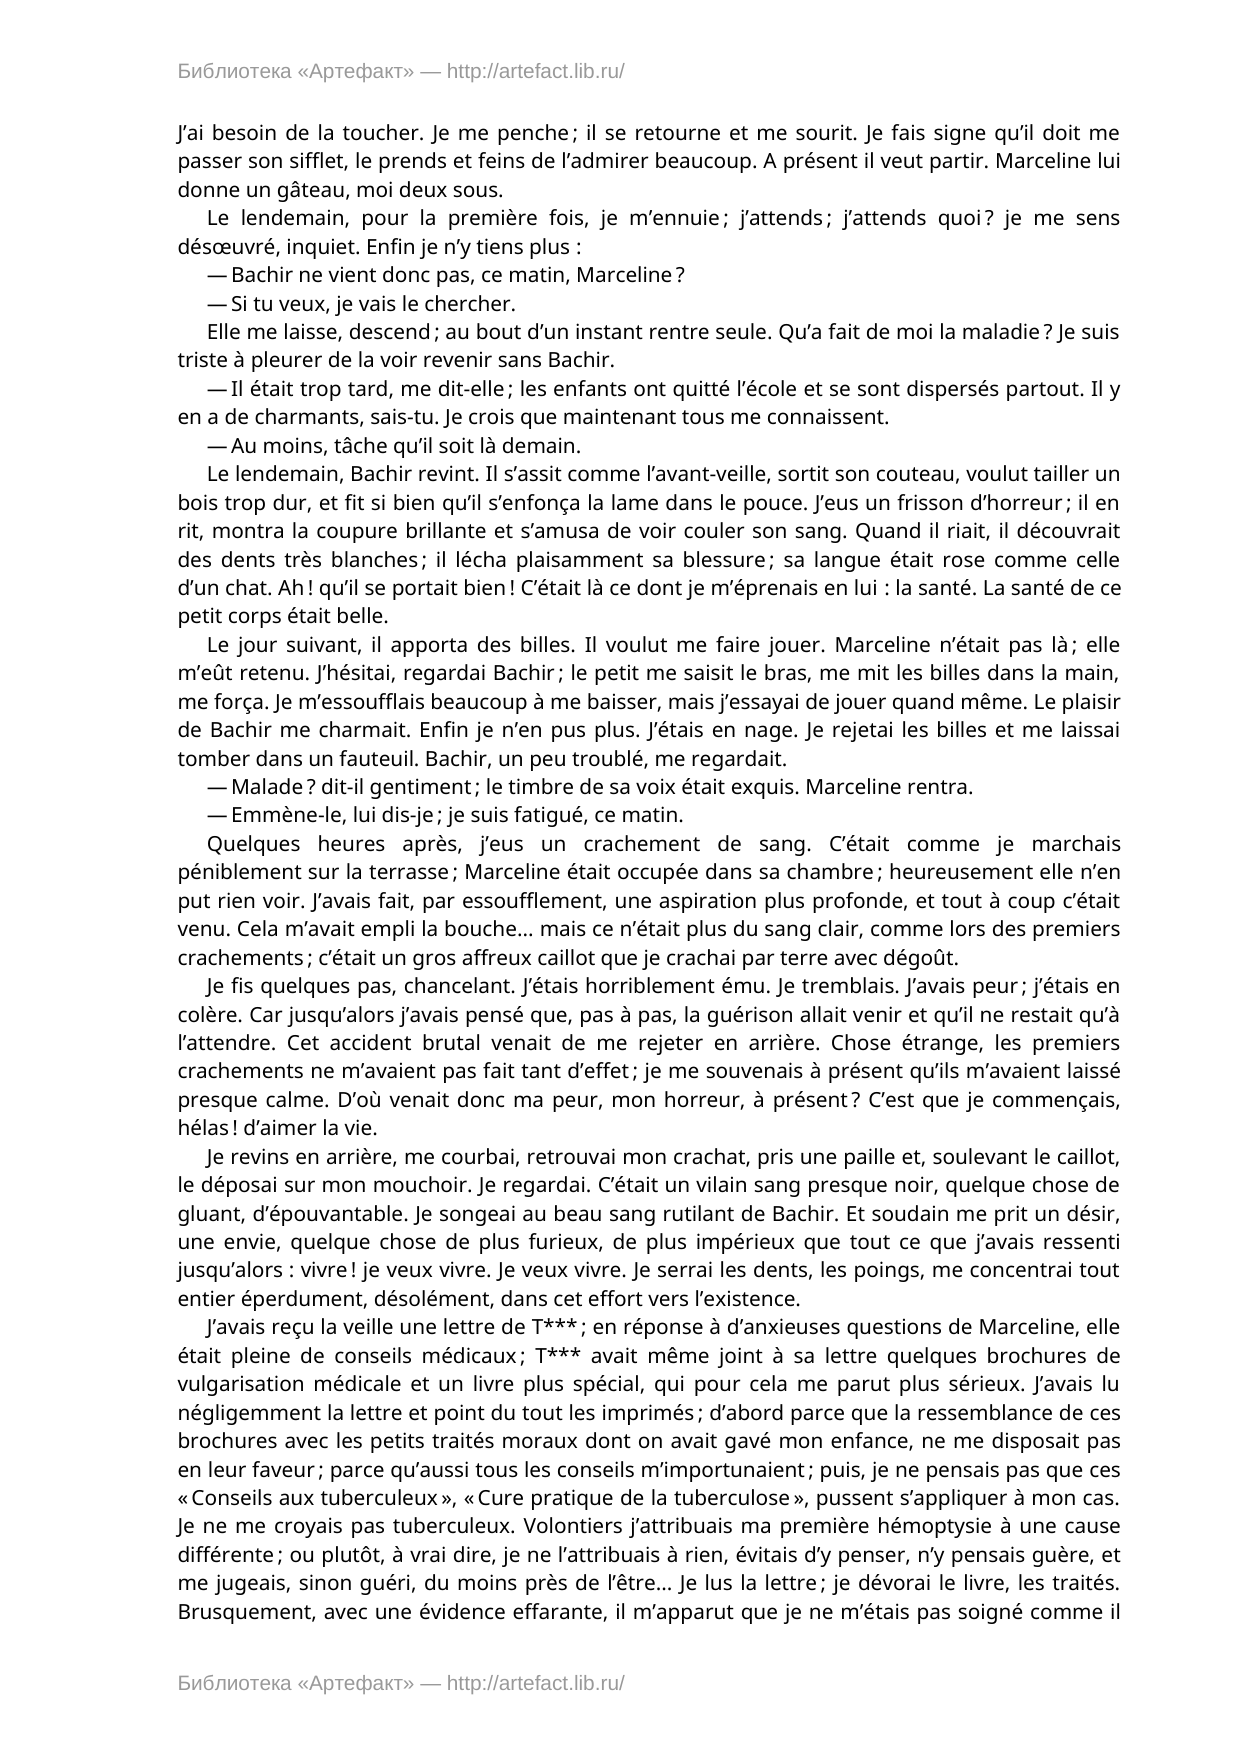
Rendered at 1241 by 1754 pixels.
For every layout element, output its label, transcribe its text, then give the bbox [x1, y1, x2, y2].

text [177, 118, 1122, 203]
text Je revins en arrière, me courbai, retrouvai mon crachat, pris une paille et, soulevant le caillot, le déposai sur mon mouchoir. Je regardai. C’était un vilain sang presque noir, quelque chose de gluant, d’épouvantable. Je songeai au beau sang rutilant de Bachir. Et soudain me prit un désir, une envie, quelque chose de plus furieux, de plus impérieux que tout ce que j’avais ressenti jusqu’alors : vivre ! je veux vivre. Je veux vivre. Je serrai les dents, les poings, me concentrai tout entier éperdument, désolément, dans cet effort vers l’existence. [177, 1142, 1122, 1312]
text Le jour suivant, il apporta des billes. Il voulut me faire jouer. Marceline n’était pas là ; elle m’eût retenu. J’hésitai, regardai Bachir ; le petit me saisit le bras, me mit les billes dans la main, me força. Je m’essoufflais beaucoup à me baisser, mais j’essayai de jouer quand même. Le plaisir de Bachir me charmait. Enfin je n’en pus plus. J’étais en nage. Je rejetai les billes et me laissai tomber dans un fauteuil. Bachir, un peu troublé, me regardait. [177, 630, 1122, 772]
text Elle me laisse, descend ; au bout d’un instant rentre seule. Qu’a fait de moi la maladie ? Je suis triste à pleurer de la voir revenir sans Bachir. [177, 317, 1122, 374]
text Le lendemain, Bachir revint. Il s’assit comme l’avant-veille, sortit son couteau, voulut tailler un bois trop dur, et fit si bien qu’il s’enfonça la lame dans le pouce. J’eus un frisson d’horreur ; il en rit, montra la coupure brillante et s’amusa de voir couler son sang. Quand il riait, il découvrait des dents très blanches ; il lécha plaisamment sa blessure ; sa langue était rose comme celle d’un chat. Ah ! qu’il se portait bien ! C’était là ce dont je m’éprenais en lui : la santé. La santé de ce petit corps était belle. [177, 459, 1122, 630]
text Le lendemain, pour la première fois, je m’ennuie ; j’attends ; j’attends quoi ? je me sens désœuvré, inquiet. Enfin je n’y tiens plus : [177, 203, 1122, 260]
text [177, 1312, 1122, 1625]
text — Au moins, tâche qu’il soit là demain. [177, 431, 1122, 459]
text Quelques heures après, j’eus un crachement de sang. C’était comme je marchais péniblement sur la terrasse ; Marceline était occupée dans sa chambre ; heureusement elle n’en put rien voir. J’avais fait, par essoufflement, une aspiration plus profonde, et tout à coup c’était venu. Cela m’avait empli la bouche... mais ce n’était plus du sang clair, comme lors des premiers crachements ; c’était un gros affreux caillot que je crachai par terre avec dégoût. [177, 829, 1122, 971]
text — Il était trop tard, me dit-elle ; les enfants ont quitté l’école et se sont dispersés partout. Il y en a de charmants, sais-tu. Je crois que maintenant tous me connaissent. [177, 374, 1122, 431]
text Je fis quelques pas, chancelant. J’étais horriblement ému. Je tremblais. J’avais peur ; j’étais en colère. Car jusqu’alors j’avais pensé que, pas à pas, la guérison allait venir et qu’il ne restait qu’à l’attendre. Cet accident brutal venait de me rejeter en arrière. Chose étrange, les premiers crachements ne m’avaient pas fait tant d’effet ; je me souvenais à présent qu’ils m’avaient laissé presque calme. D’où venait donc ma peur, mon horreur, à présent ? C’est que je commençais, hélas ! d’aimer la vie. [177, 971, 1122, 1142]
text — Malade ? dit-il gentiment ; le timbre de sa voix était exquis. Marceline rentra. [177, 772, 1122, 801]
text — Si tu veux, je vais le chercher. [177, 289, 1122, 317]
text — Emmène-le, lui dis-je ; je suis fatigué, ce matin. [177, 801, 1122, 829]
text — Bachir ne vient donc pas, ce matin, Marceline ? [177, 260, 1122, 289]
